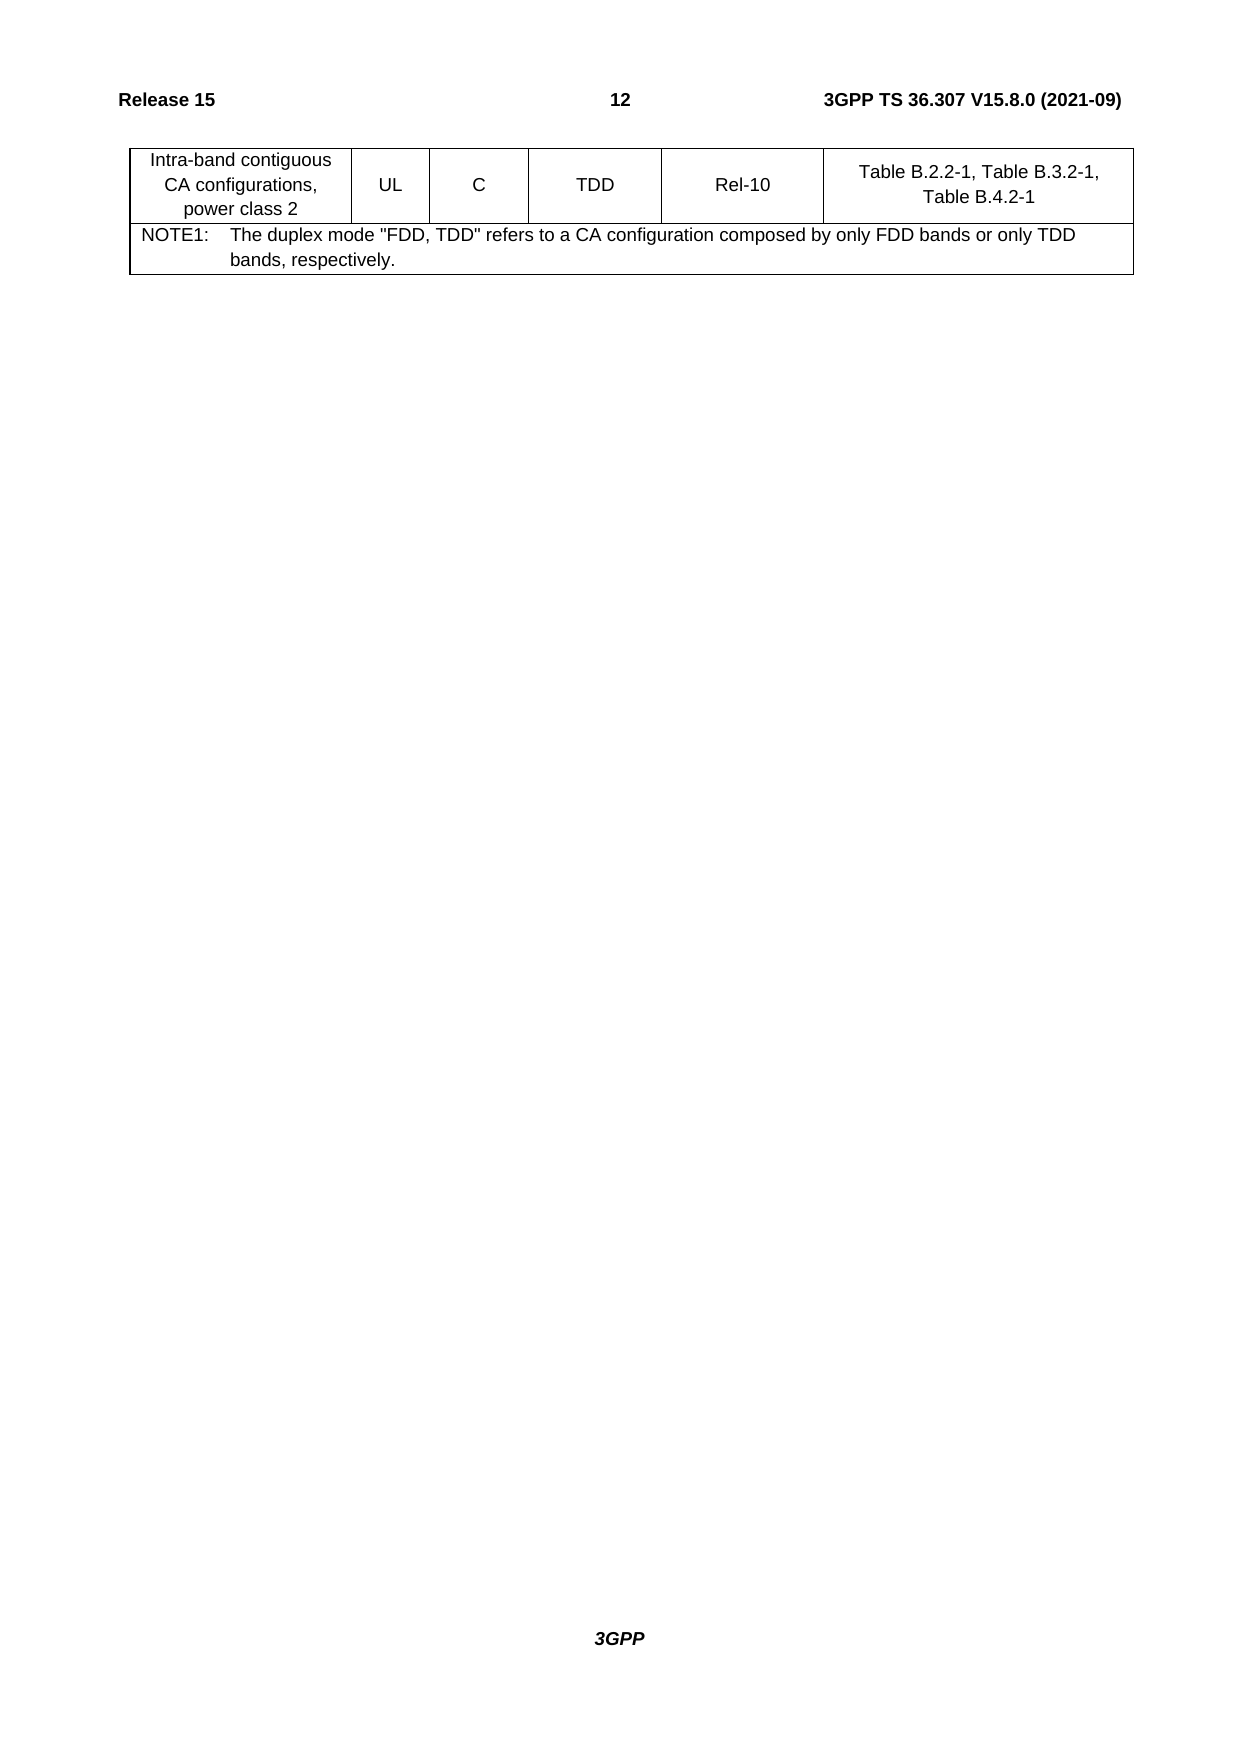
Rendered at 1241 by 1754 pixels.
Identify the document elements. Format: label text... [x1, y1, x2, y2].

table_cell Intra-band contiguous CA configurations, power class 2 [131, 149, 351, 223]
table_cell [824, 149, 1133, 223]
table_cell NOTE1: The duplex mode "FDD, TDD" refers to a CA configuration composed by only FDD bands or only TDD bands, respectively. [131, 224, 1133, 274]
table_cell Rel-10 [662, 149, 823, 223]
table_cell C [430, 149, 528, 223]
table_cell TDD [529, 149, 661, 223]
table_cell UL [352, 149, 429, 223]
